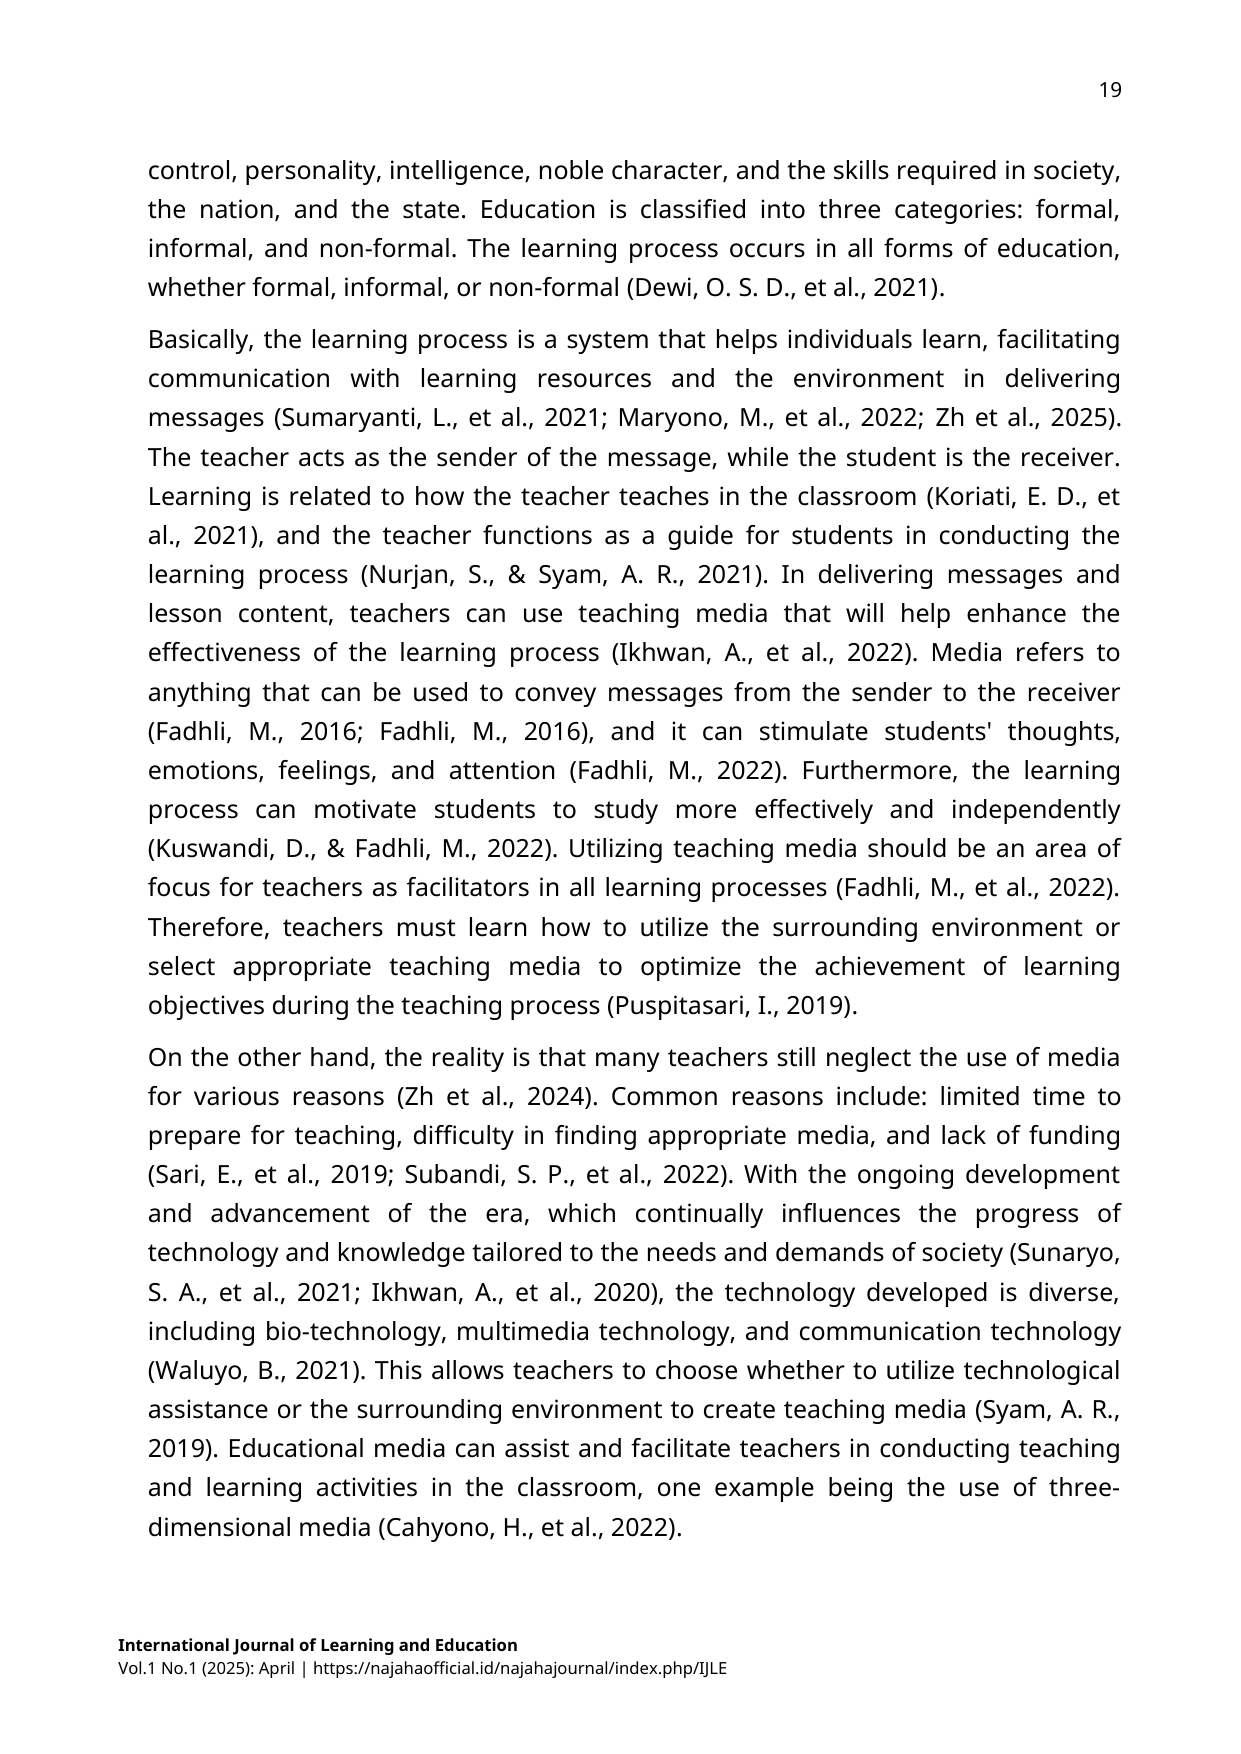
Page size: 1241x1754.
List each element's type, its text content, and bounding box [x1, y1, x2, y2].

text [148, 152, 1122, 304]
text Basically, the learning process is a system that helps individuals learn, facilitating communication with learning resources and the environment in delivering messages (Sumaryanti, L., et al., 2021; Maryono, M., et al., 2022; Zh et al., 2025). The teacher acts as the sender of the message, while the student is the receiver. Learning is related to how the teacher teaches in the classroom (Koriati, E. D., et al., 2021), and the teacher functions as a guide for students in conducting the learning process (Nurjan, S., & Syam, A. R., 2021). In delivering messages and lesson content, teachers can use teaching media that will help enhance the effectiveness of the learning process (Ikhwan, A., et al., 2022). Media refers to anything that can be used to convey messages from the sender to the receiver (Fadhli, M., 2016; Fadhli, M., 2016), and it can stimulate students' thoughts, emotions, feelings, and attention (Fadhli, M., 2022). Furthermore, the learning process can motivate students to study more effectively and independently (Kuswandi, D., & Fadhli, M., 2022). Utilizing teaching media should be an area of focus for teachers as facilitators in all learning processes (Fadhli, M., et al., 2022). Therefore, teachers must learn how to utilize the surrounding environment or select appropriate teaching media to optimize the achievement of learning objectives during the teaching process (Puspitasari, I., 2019). [148, 322, 1122, 1022]
text On the other hand, the reality is that many teachers still neglect the use of media for various reasons (Zh et al., 2024). Common reasons include: limited time to prepare for teaching, difficulty in finding appropriate media, and lack of funding (Sari, E., et al., 2019; Subandi, S. P., et al., 2022). With the ongoing development and advancement of the era, which continually influences the progress of technology and knowledge tailored to the needs and demands of society (Sunaryo, S. A., et al., 2021; Ikhwan, A., et al., 2020), the technology developed is diverse, including bio-technology, multimedia technology, and communication technology (Waluyo, B., 2021). This allows teachers to choose whether to utilize technological assistance or the surrounding environment to create teaching media (Syam, A. R., 2019). Educational media can assist and facilitate teachers in conducting teaching and learning activities in the classroom, one example being the use of three-dimensional media (Cahyono, H., et al., 2022). [148, 1039, 1122, 1543]
